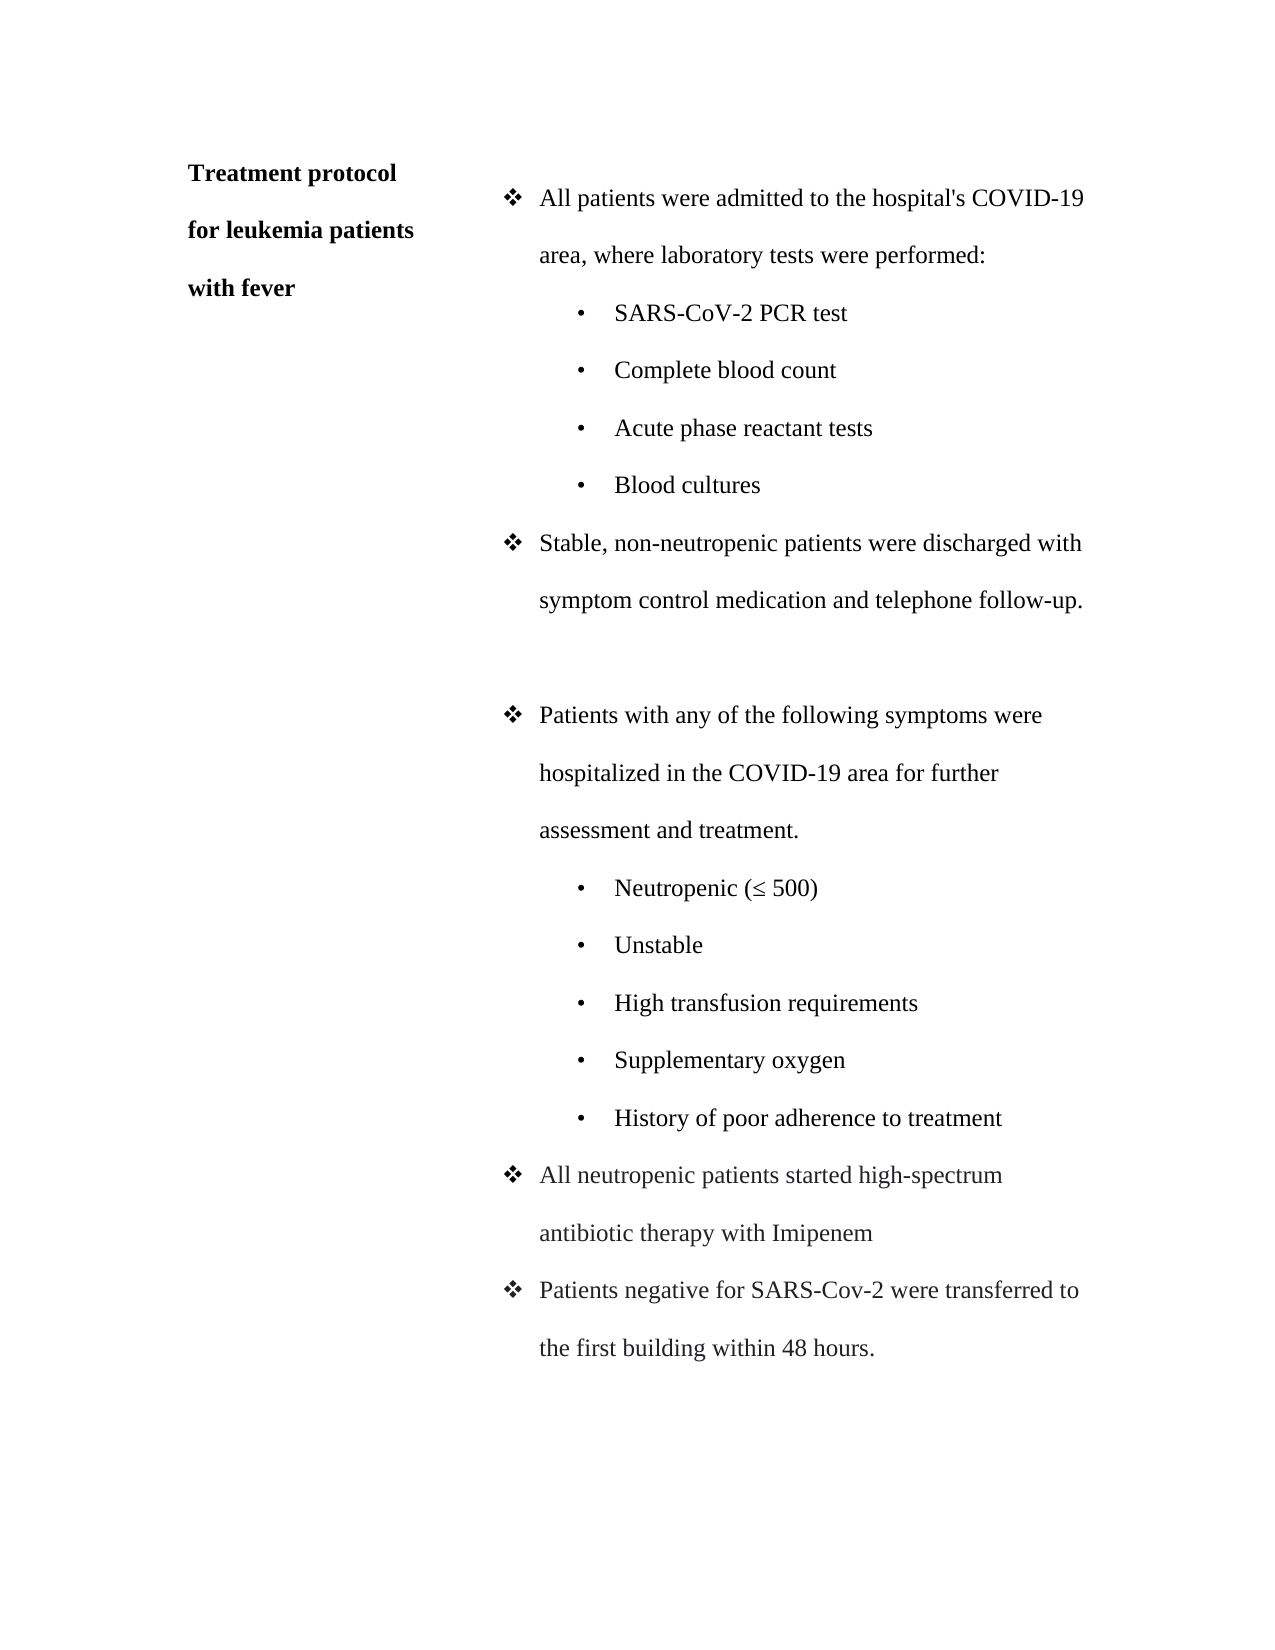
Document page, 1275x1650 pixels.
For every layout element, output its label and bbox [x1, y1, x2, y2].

table_cell [454, 148, 1107, 1491]
table_cell [177, 148, 454, 1491]
